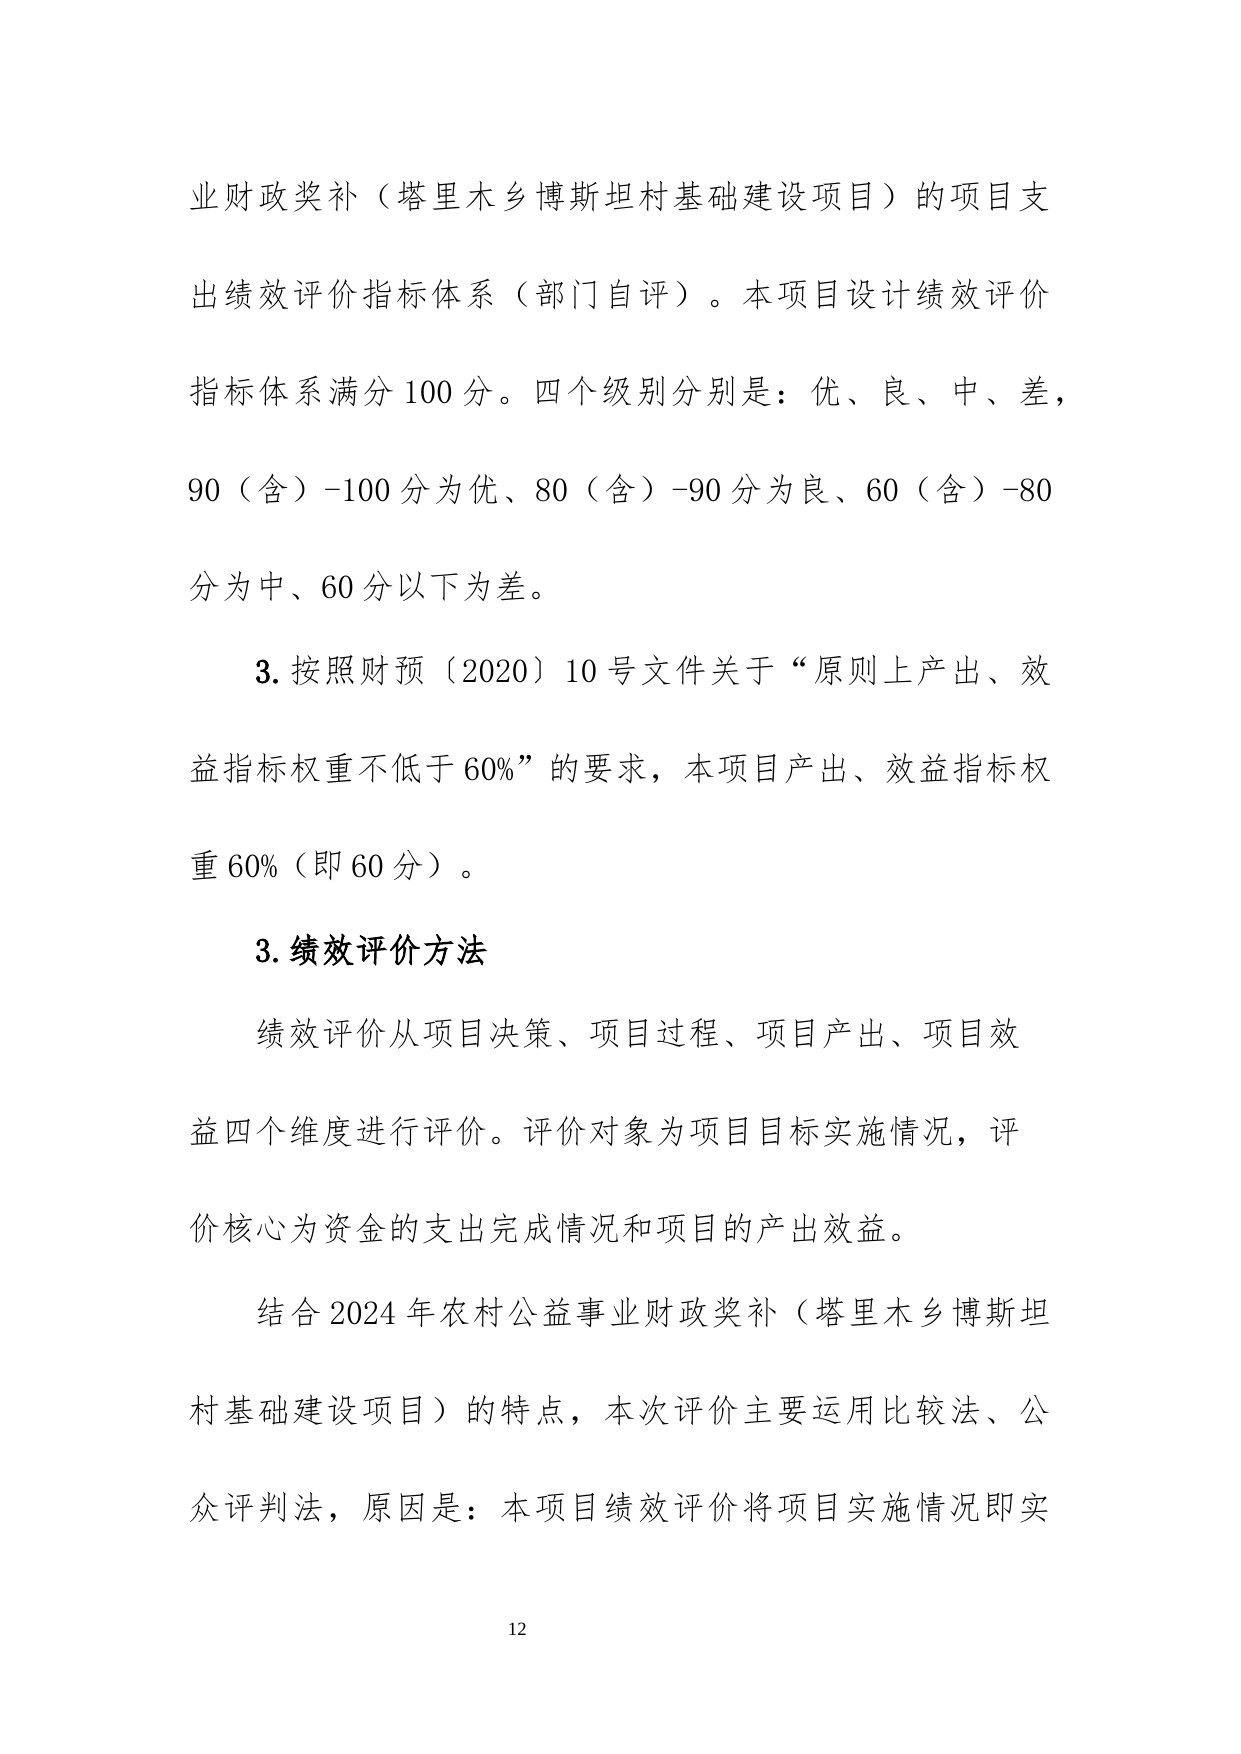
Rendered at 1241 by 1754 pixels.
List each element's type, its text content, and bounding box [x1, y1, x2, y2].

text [187, 1278, 1053, 1538]
text 3.绩效评价方法 [187, 915, 1053, 980]
text 3.按照财预〔2020〕10号文件关于“原则上产出、效益指标权重不低于60%”的要求，本项目产出、效益指标权重60%（即60分）。 [187, 636, 1053, 896]
text 绩效评价从项目决策、项目过程、项目产出、项目效益四个维度进行评价。评价对象为项目目标实施情况，评价核心为资金的支出完成情况和项目的产出效益。 [187, 999, 1053, 1259]
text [187, 162, 1053, 617]
